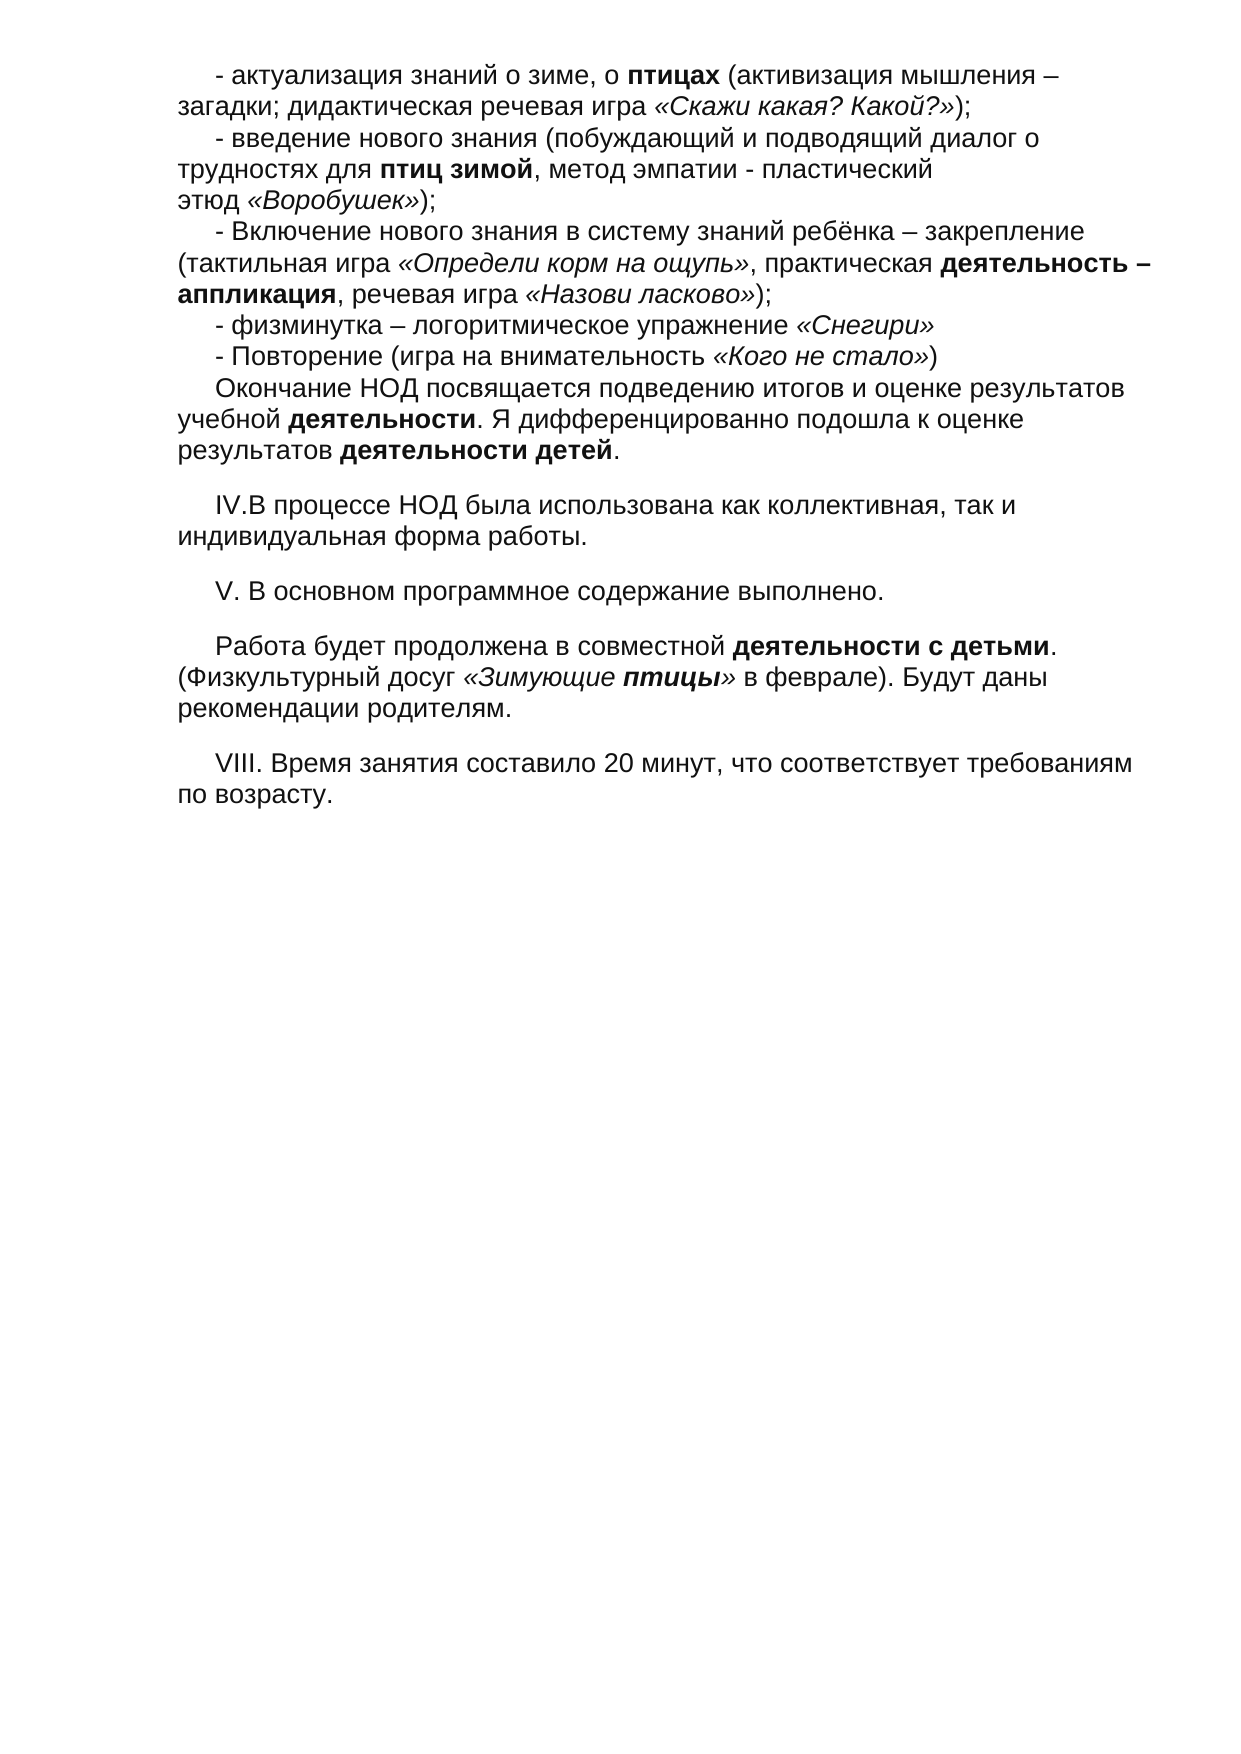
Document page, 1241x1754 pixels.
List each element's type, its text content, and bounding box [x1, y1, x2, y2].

text VIII. Время занятия составило 20 минут, что соответствует требованиям по возрасту. [177, 747, 1152, 809]
text V. В основном программное содержание выполнено. [177, 575, 1152, 606]
text Работа будет продолжена в совместной деятельности с детьми. (Физкультурный досуг «Зимующие птицы» в феврале). Будут даны рекомендации родителям. [177, 629, 1152, 723]
text IV.В процессе НОД была использована как коллективная, так и индивидуальная форма работы. [177, 489, 1152, 551]
text - введение нового знания (побуждающий и подводящий диалог о трудностях для птиц зимой, метод эмпатии - пластический этюд «Воробушек»); [177, 122, 1152, 215]
text - Включение нового знания в систему знаний ребёнка – закрепление (тактильная игра «Определи корм на ощупь», практическая деятельность – аппликация, речевая игра «Назови ласково»); [177, 215, 1152, 309]
text - физминутка – логоритмическое упражнение «Снегири» [177, 309, 1152, 340]
text Окончание НОД посвящается подведению итогов и оценке результатов учебной деятельности. Я дифференцированно подошла к оценке результатов деятельности детей. [177, 372, 1152, 465]
text - Повторение (игра на внимательность «Кого не стало») [177, 340, 1152, 372]
text - актуализация знаний о зиме, о птицах (активизация мышления – загадки; дидактическая речевая игра «Скажи какая? Какой?»); [177, 59, 1152, 122]
